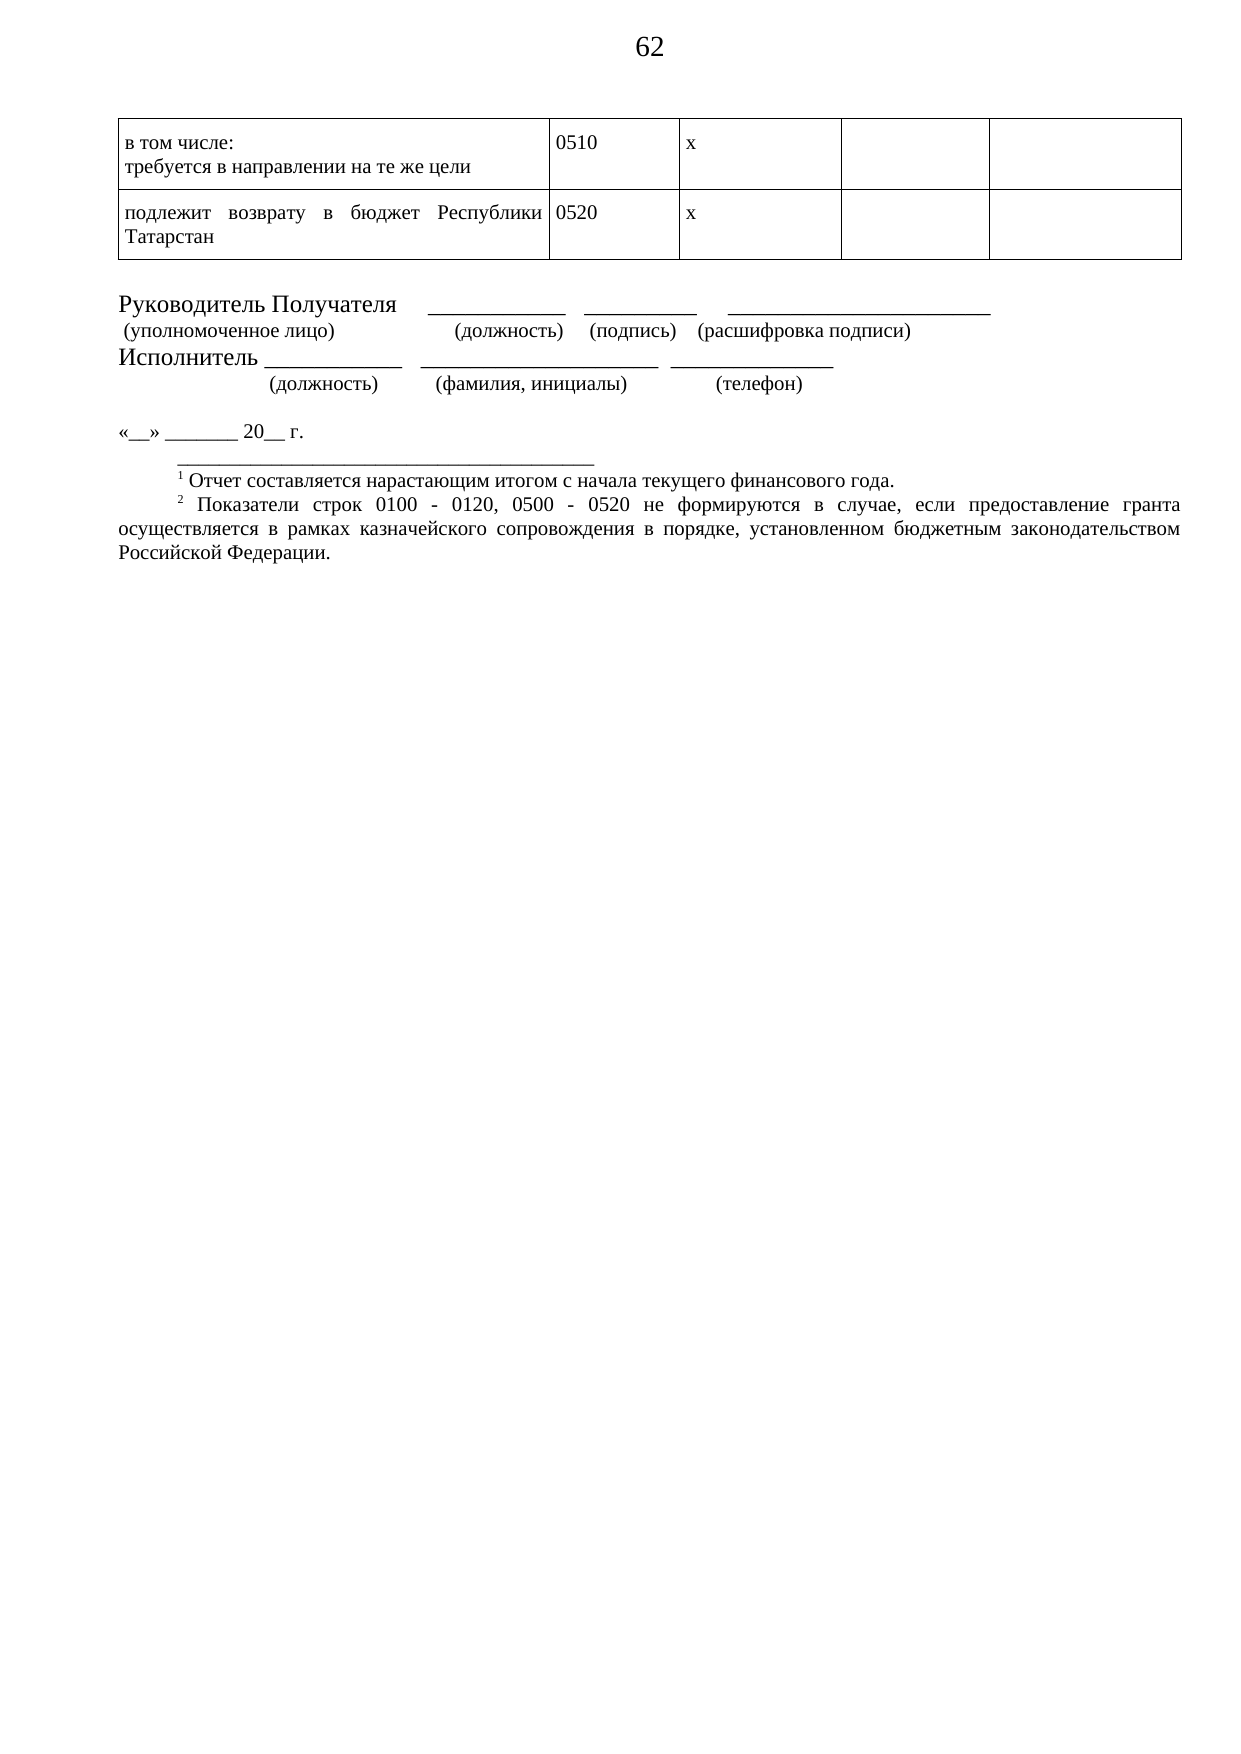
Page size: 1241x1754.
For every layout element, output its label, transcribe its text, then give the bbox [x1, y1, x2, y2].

text (уполномоченное лицо) (должность) (подпись) (расшифровка подписи) [118, 318, 1181, 342]
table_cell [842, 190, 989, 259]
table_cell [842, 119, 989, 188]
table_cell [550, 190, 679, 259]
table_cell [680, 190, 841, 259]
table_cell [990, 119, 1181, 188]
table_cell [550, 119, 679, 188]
text «__» _______ 20__ г. [118, 419, 1181, 443]
text 2 Показатели строк 0100 - 0120, 0500 - 0520 не формируются в случае, если предоставление гранта осуществляется в рамках казначейского сопровождения в порядке, установленном бюджетным законодательством Российской Федерации. [118, 492, 1181, 564]
text Руководитель Получателя ___________ _________ _____________________ [118, 289, 1181, 318]
text (должность) (фамилия, инициалы) (телефон) [118, 371, 1181, 395]
text 1 Отчет составляется нарастающим итогом с начала текущего финансового года. [118, 468, 1181, 492]
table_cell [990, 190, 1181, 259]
text Исполнитель ___________ ___________________ _____________ [118, 342, 1181, 371]
text ________________________________________ [118, 444, 1181, 468]
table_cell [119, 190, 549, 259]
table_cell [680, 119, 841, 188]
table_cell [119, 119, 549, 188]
